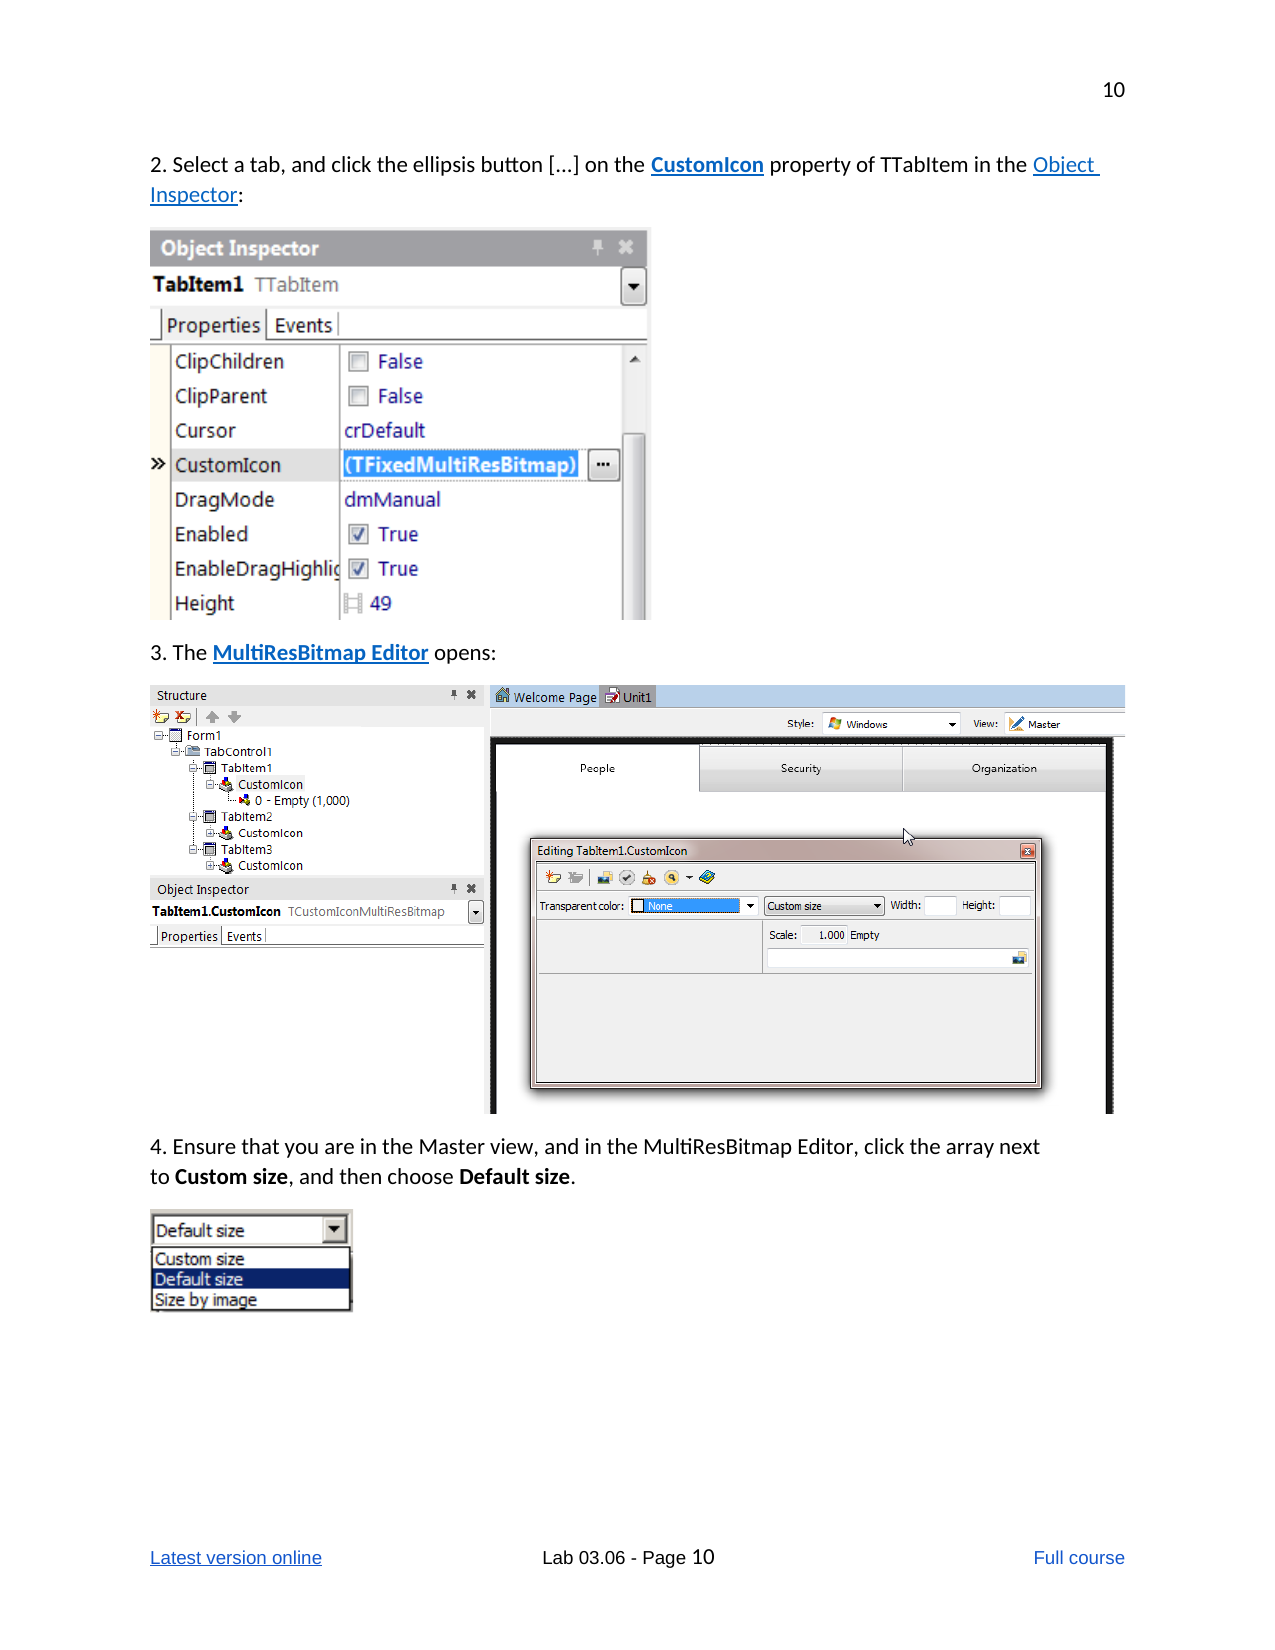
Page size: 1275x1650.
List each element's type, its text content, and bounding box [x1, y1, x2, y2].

picture [150, 227, 652, 620]
text 3. The MultiResBitmap Editor opens: [150, 638, 1125, 666]
text 4. Ensure that you are in the Master view, and in the MultiResBitmap Editor, click the array next to Custom size, and then choose Default size. [150, 1132, 1125, 1191]
text 2. Select a tab, and click the ellipsis button [...] on the CustomIcon property of TTabItem in the Object Inspector: [150, 150, 1125, 208]
picture [150, 1209, 354, 1314]
picture [150, 685, 1125, 1114]
